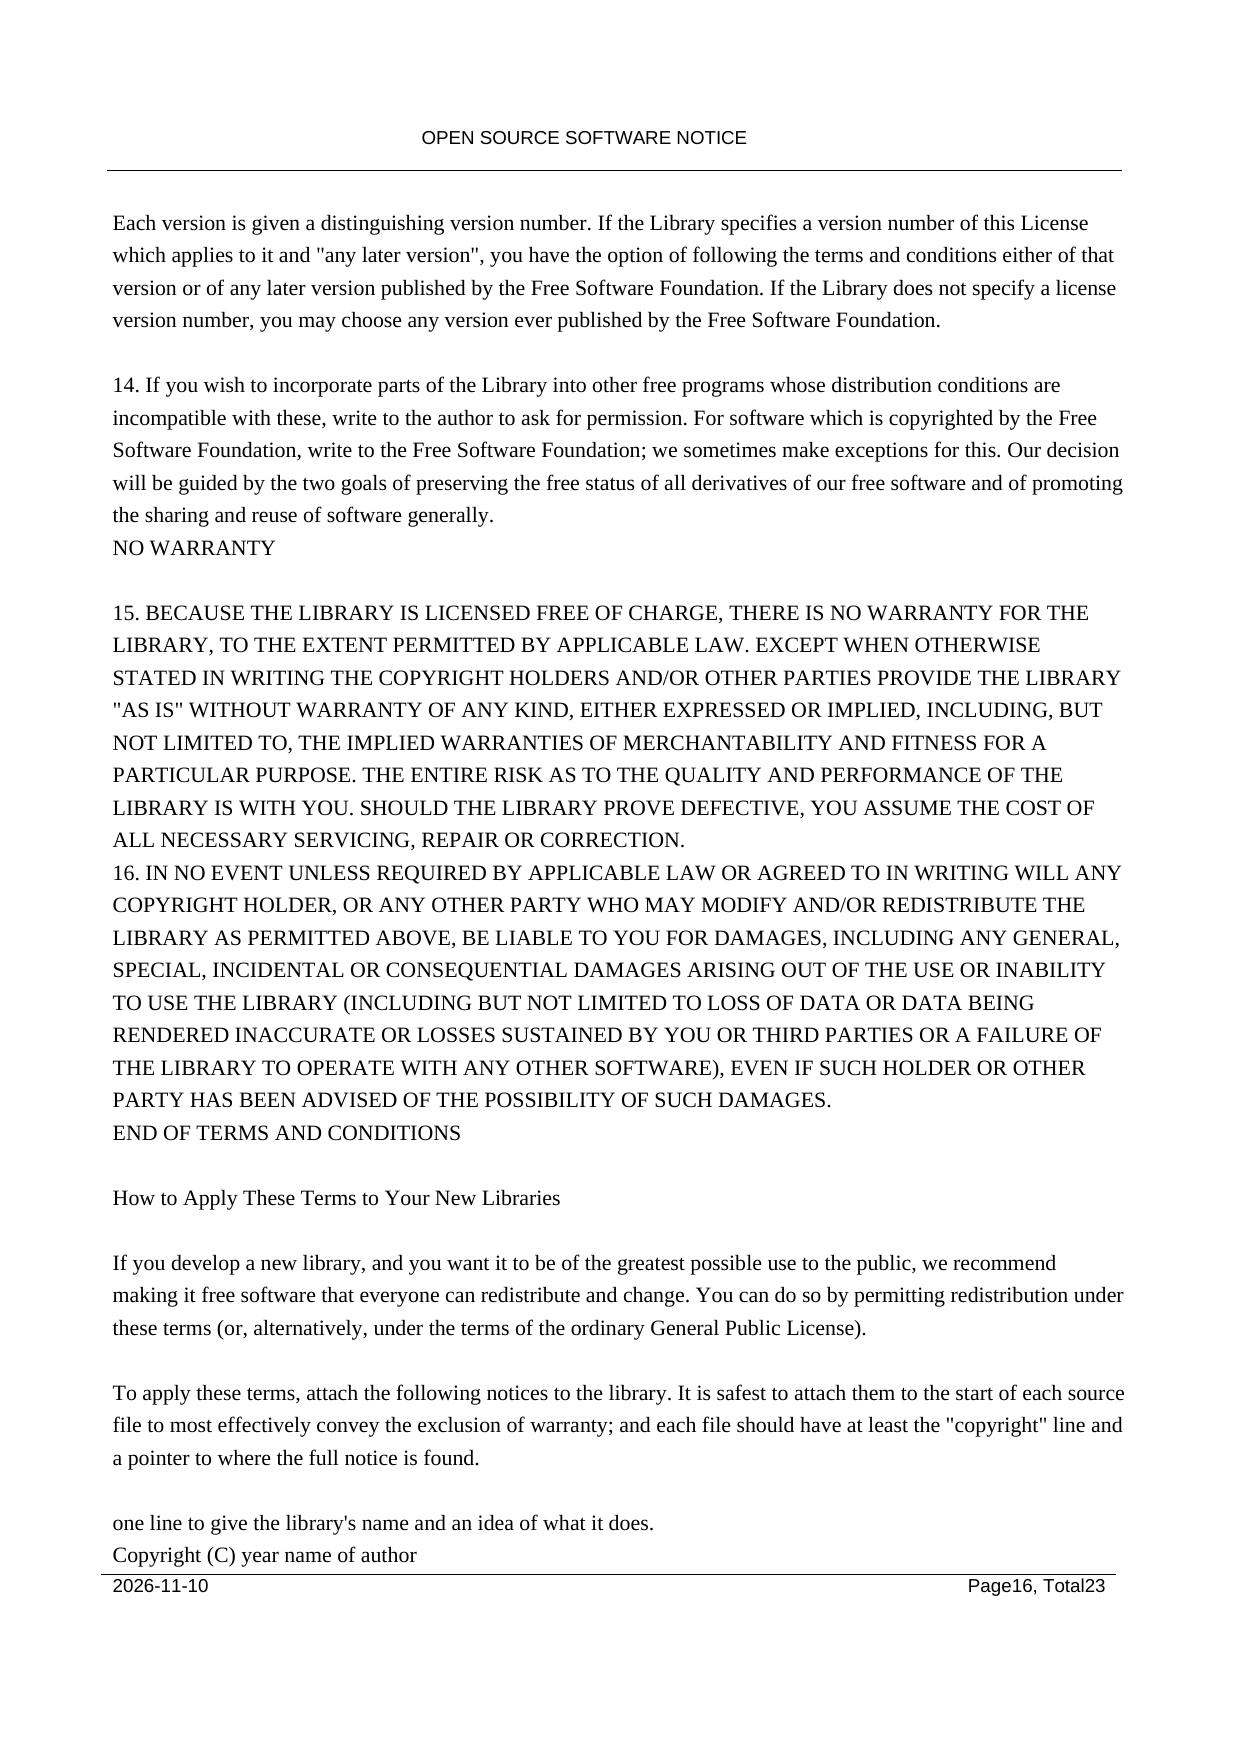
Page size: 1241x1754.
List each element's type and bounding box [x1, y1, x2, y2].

text [112, 206, 1128, 1571]
